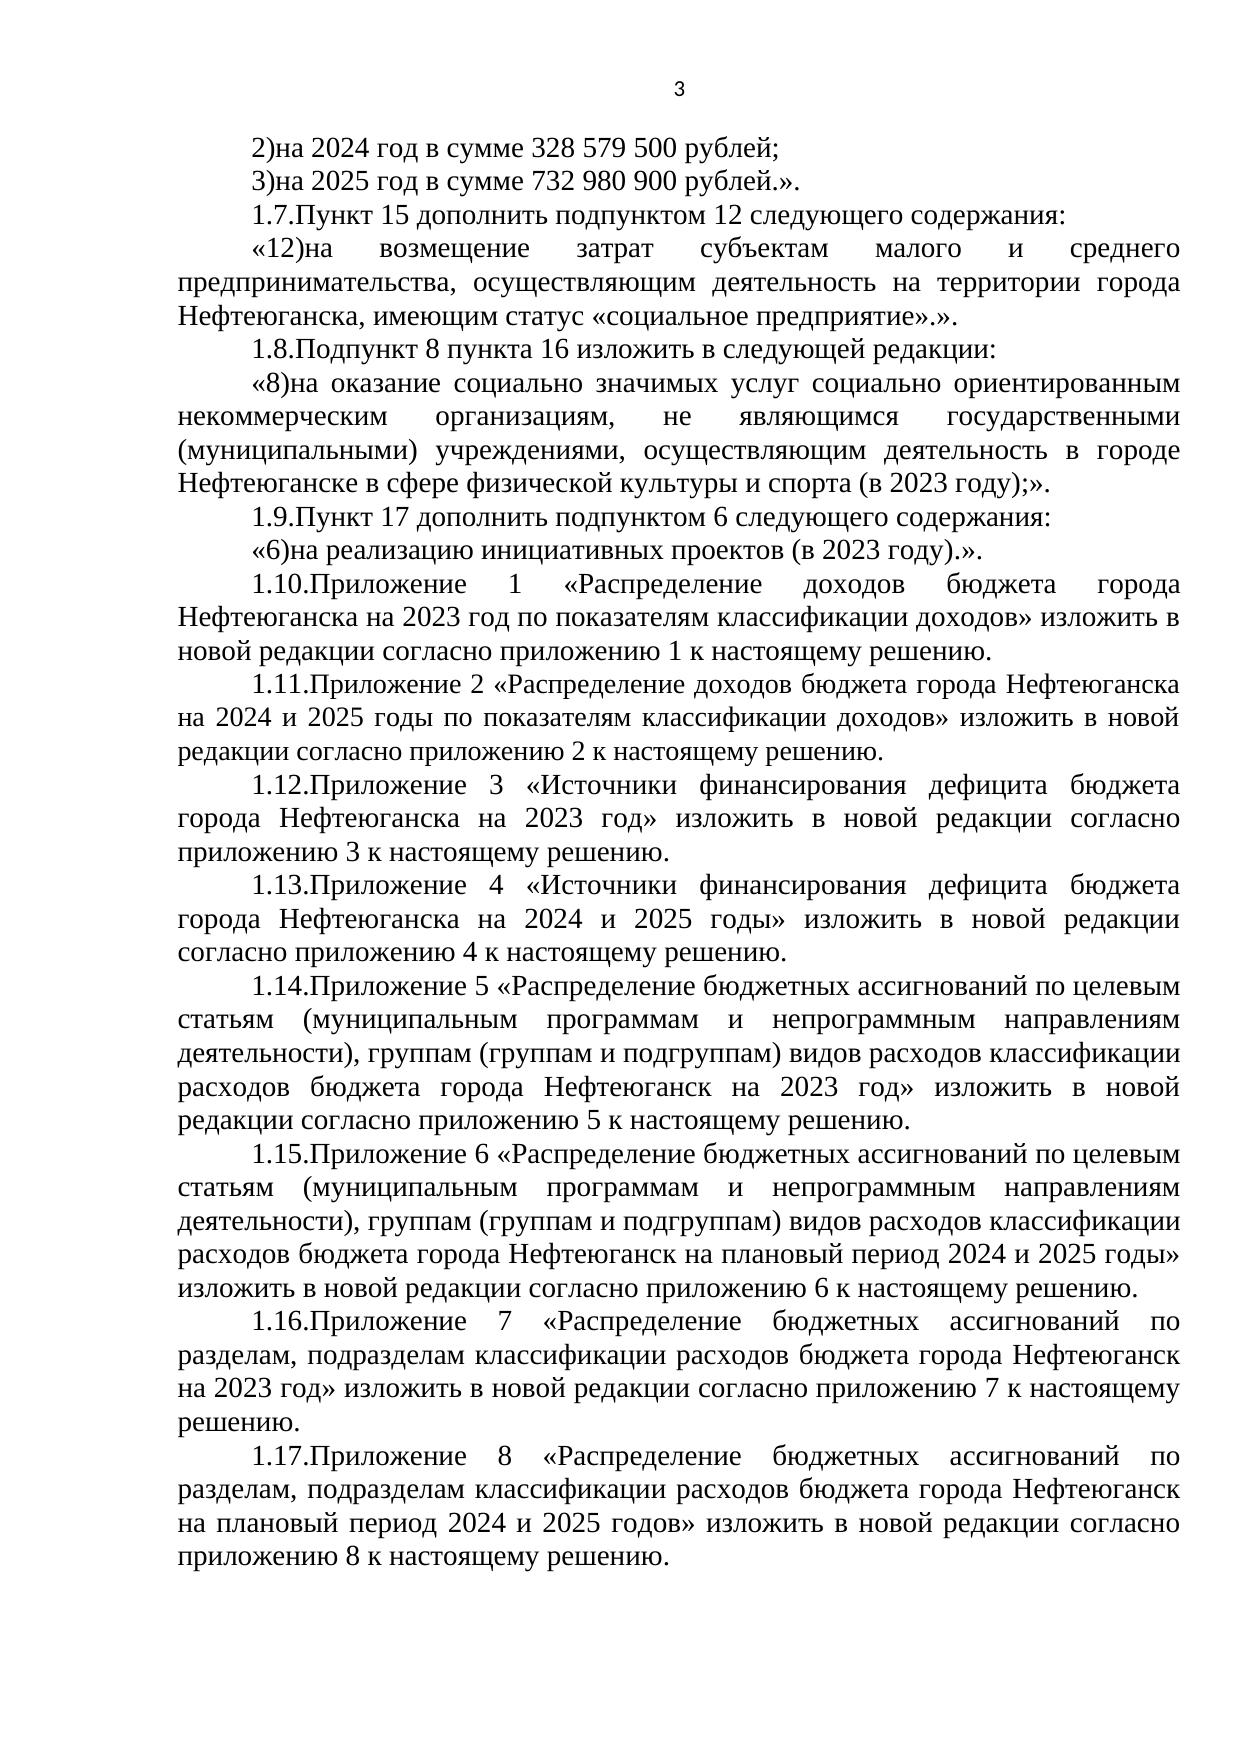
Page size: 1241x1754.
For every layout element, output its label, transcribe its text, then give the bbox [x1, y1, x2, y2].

text 1.8.Подпункт 8 пункта 16 изложить в следующей редакции: [177, 331, 1181, 365]
text 1.13.Приложение 4 «Источники финансирования дефицита бюджета города Нефтеюганска на 2024 и 2025 годы» изложить в новой редакции согласно приложению 4 к настоящему решению. [177, 867, 1181, 968]
text 1.15.Приложение 6 «Распределение бюджетных ассигнований по целевым статьям (муниципальным программам и непрограммным направлениям деятельности), группам (группам и подгруппам) видов расходов классификации расходов бюджета города Нефтеюганск на плановый период 2024 и 2025 годы» изложить в новой редакции согласно приложению 6 к настоящему решению. [177, 1136, 1181, 1303]
text 3)на 2025 год в сумме 732 980 900 рублей.». [177, 163, 1181, 197]
text 1.12.Приложение 3 «Источники финансирования дефицита бюджета города Нефтеюганска на 2023 год» изложить в новой редакции согласно приложению 3 к настоящему решению. [177, 767, 1181, 867]
text 1.14.Приложение 5 «Распределение бюджетных ассигнований по целевым статьям (муниципальным программам и непрограммным направлениям деятельности), группам (группам и подгруппам) видов расходов классификации расходов бюджета города Нефтеюганск на 2023 год» изложить в новой редакции согласно приложению 5 к настоящему решению. [177, 968, 1181, 1136]
text 1.11.Приложение 2 «Распределение доходов бюджета города Нефтеюганска на 2024 и 2025 годы по показателям классификации доходов» изложить в новой редакции согласно приложению 2 к настоящему решению. [177, 667, 1181, 767]
text 1.10.Приложение 1 «Распределение доходов бюджета города Нефтеюганска на 2023 год по показателям классификации доходов» изложить в новой редакции согласно приложению 1 к настоящему решению. [177, 566, 1181, 667]
text «8)на оказание социально значимых услуг социально ориентированным некоммерческим организациям, не являющимся государственными (муниципальными) учреждениями, осуществляющим деятельность в городе Нефтеюганске в сфере физической культуры и спорта (в 2023 году);». [177, 365, 1181, 499]
text 1.7.Пункт 15 дополнить подпунктом 12 следующего содержания: [177, 197, 1181, 231]
text 1.9.Пункт 17 дополнить подпунктом 6 следующего содержания: [177, 499, 1181, 532]
text 2)на 2024 год в сумме 328 579 500 рублей; [177, 130, 1181, 163]
text «6)на реализацию инициативных проектов (в 2023 году).». [177, 532, 1181, 566]
text 1.17.Приложение 8 «Распределение бюджетных ассигнований по разделам, подразделам классификации расходов бюджета города Нефтеюганск на плановый период 2024 и 2025 годов» изложить в новой редакции согласно приложению 8 к настоящему решению. [177, 1438, 1181, 1572]
text 1.16.Приложение 7 «Распределение бюджетных ассигнований по разделам, подразделам классификации расходов бюджета города Нефтеюганск на 2023 год» изложить в новой редакции согласно приложению 7 к настоящему решению. [177, 1303, 1181, 1438]
text «12)на возмещение затрат субъектам малого и среднего предпринимательства, осуществляющим деятельность на территории города Нефтеюганска, имеющим статус «социальное предприятие».». [177, 231, 1181, 331]
